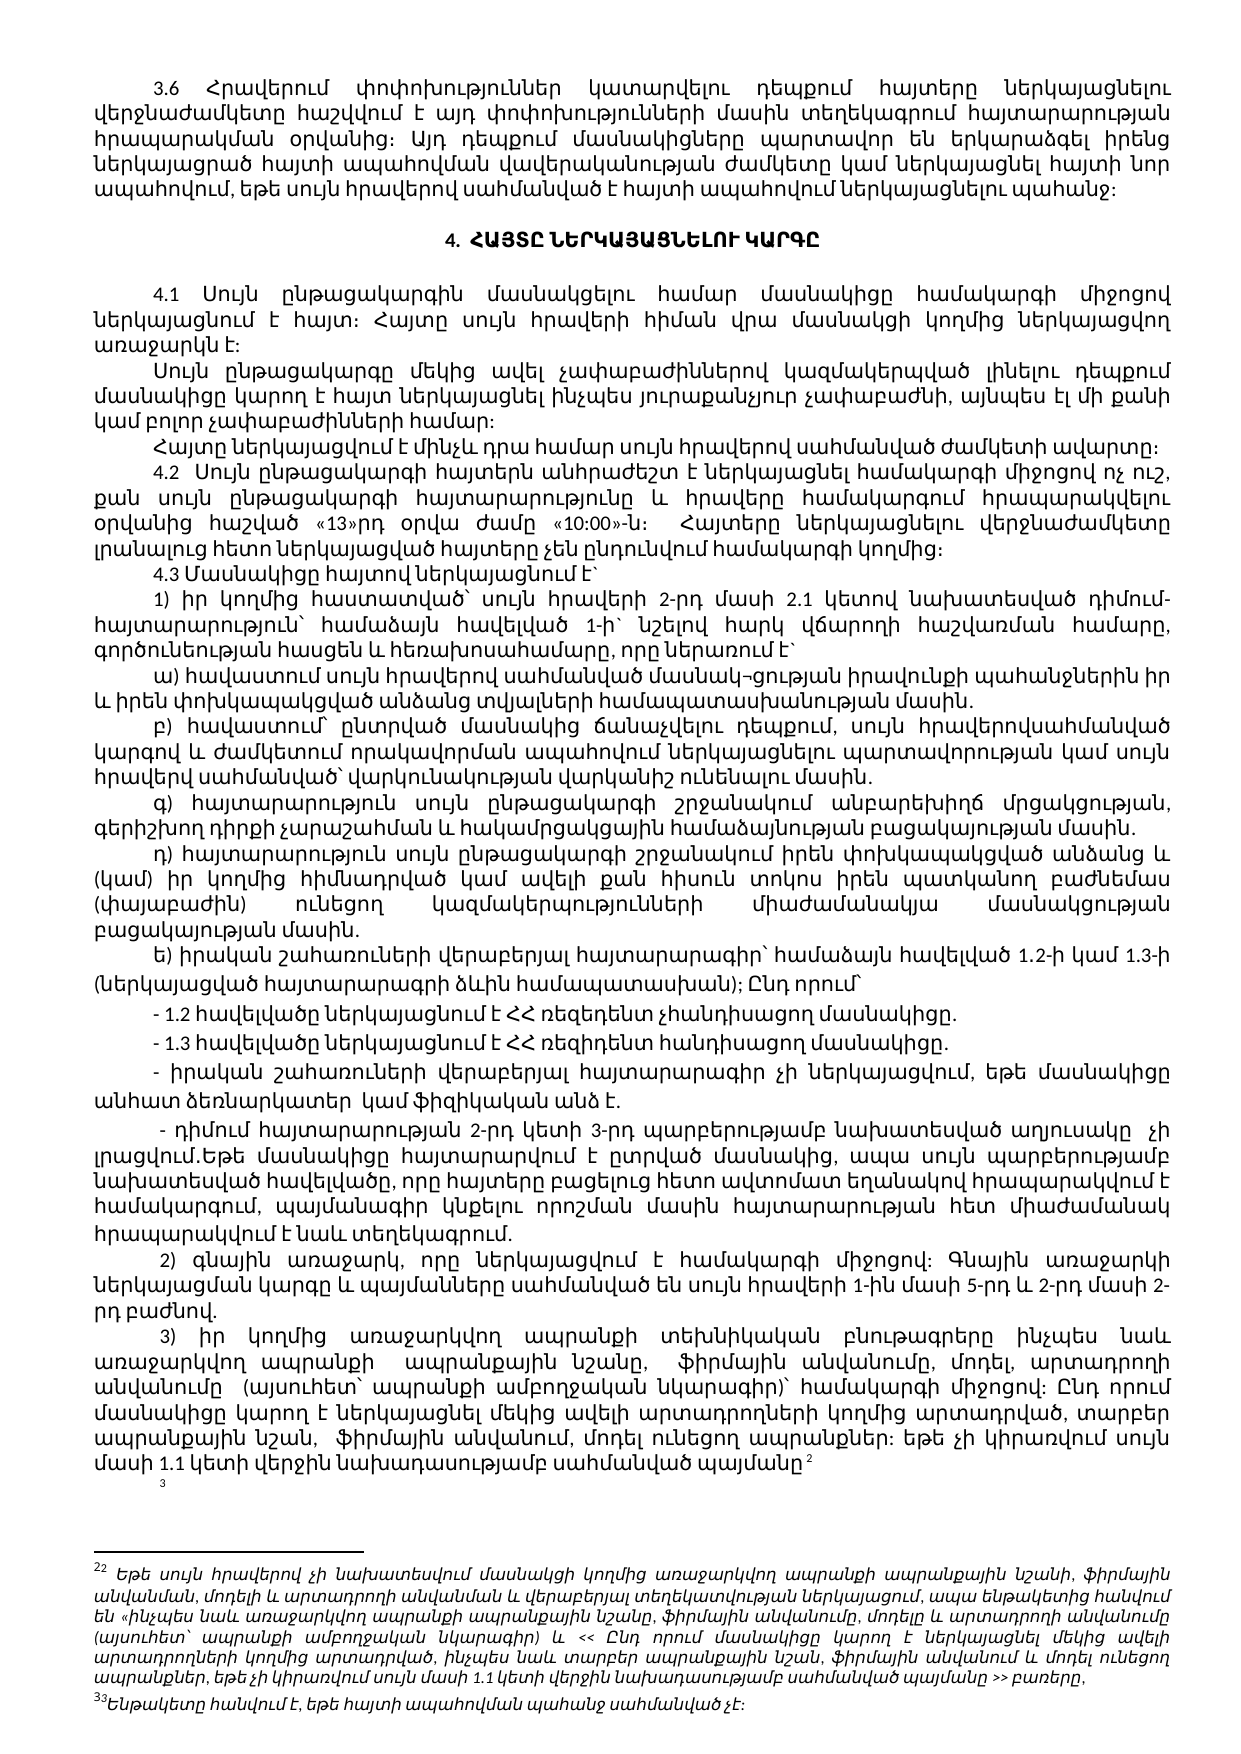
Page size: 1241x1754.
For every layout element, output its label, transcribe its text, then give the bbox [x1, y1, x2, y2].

text 4.2 Սույն ընթացակարգի հայտերն անհրաժեշտ է ներկայացնել համակարգի միջոցով ոչ ուշ, քան սույն ընթացակարգի հայտարարությունը և հրավերը համակարգում հրապարակվելու օրվանից հաշված «13»րդ օրվա ժամը «10:00»-ն։ Հայտերը ներկայացնելու վերջնաժամկետը լրանալուց հետո ներկայացված հայտերը չեն ընդունվում համակարգի կողմից։ [94, 459, 1171, 561]
text գ) հայտարարություն սույն ընթացակարգի շրջանակում անբարեխիղճ մրցակցության, գերիշխող դիրքի չարաշահման և հակամրցակցային համաձայնության բացակայության մասին. [94, 790, 1171, 841]
text 3.6 Հրավերում փոփոխություններ կատարվելու դեպքում հայտերը ներկայացնելու վերջնաժամկետը հաշվվում է այդ փոփոխությունների մասին տեղեկագրում հայտարարության հրապարակման օրվանից։ Այդ դեպքում մասնակիցները պարտավոր են երկարաձգել իրենց ներկայացրած հայտի ապահովման վավերականության ժամկետը կամ ներկայացնել հայտի նոր ապահովում, եթե սույն հրավերով սահմանված է հայտի ապահովում ներկայացնելու պահանջ: [94, 75, 1171, 202]
text Սույն ընթացակարգը մեկից ավել չափաբաժիններով կազմակերպված լինելու դեպքում մասնակիցը կարող է հայտ ներկայացնել ինչպես յուրաքանչյուր չափաբաժնի, այնպես էլ մի քանի կամ բոլոր չափաբաժինների համար: [94, 358, 1171, 434]
text Հայտը ներկայացվում է մինչև դրա համար սույն հրավերով սահմանված ժամկետի ավարտը։ [94, 434, 1171, 459]
text 1) իր կողմից հաստատված՝ սույն հրավերի 2-րդ մասի 2.1 կետով նախատեսված դիմում-հայտարարություն՝ համաձայն հավելված 1-ի` նշելով հարկ վճարողի հաշվառման համարը, գործունեության հասցեն և հեռախոսահամարը, որը ներառում է` [94, 587, 1171, 663]
text - իրական շահառուների վերաբերյալ հայտարարագիր չի ներկայացվում, եթե մասնակիցը անհատ ձեռնարկատեր կամ ֆիզիկական անձ է. [94, 1059, 1171, 1114]
text - դիմում հայտարարության 2-րդ կետի 3-րդ պարբերությամբ նախատեսված աղյուսակը չի լրացվում․Եթե մասնակիցը հայտարարվում է ըտրված մասնակից, ապա սույն պարբերությամբ նախատեսված հավելվածը, որը հայտերը բացելուց հետո ավտոմատ եղանակով հրապարակվում է համակարգում, պայմանագիր կնքելու որոշման մասին հայտարարության հետ միաժամանակ հրապարակվում է նաև տեղեկագրում. [94, 1117, 1171, 1247]
text - 1.3 հավելվածը ներկայացնում է ՀՀ ռեզիդենտ հանդիսացող մասնակիցը. [94, 1030, 1171, 1055]
text բ) հավաստում՝ ընտրված մասնակից ճանաչվելու դեպքում, սույն հրավերովսահմանված կարգով և ժամկետում որակավորման ապահովում ներկայացնելու պարտավորության կամ սույն հրավերվ սահմանված՝ վարկունակության վարկանիշ ունենալու մասին. [94, 714, 1171, 790]
text 3 [94, 1476, 1171, 1501]
text 4.3 Մասնակիցը հայտով ներկայացնում է` [94, 561, 1171, 587]
text 2) գնային առաջարկ, որը ներկայացվում է համակարգի միջոցով: Գնային առաջարկի ներկայացման կարգը և պայմանները սահմանված են սույն հրավերի 1-ին մասի 5-րդ և 2-րդ մասի 2-րդ բաժնով. [94, 1247, 1171, 1323]
text - 1.2 հավելվածը ներկայացնում է ՀՀ ռեզեդենտ չհանդիսացող մասնակիցը. [94, 1001, 1171, 1026]
text 4.1 Սույն ընթացակարգին մասնակցելու համար մասնակիցը համակարգի միջոցով ներկայացնում է հայտ։ Հայտը սույն հրավերի հիման վրա մասնակցի կողմից ներկայացվող առաջարկն է: [94, 282, 1171, 358]
text 3) իր կողմից առաջարկվող ապրանքի տեխնիկական բնութագրերը ինչպես նաև առաջարկվող ապրանքի ապրանքային նշանը, ֆիրմային անվանումը, մոդել, արտադրողի անվանումը (այսուհետ՝ ապրանքի ամբողջական նկարագիր)՝ համակարգի միջոցով: Ընդ որում մասնակիցը կարող է ներկայացնել մեկից ավելի արտադրողների կողմից արտադրված, տարբեր ապրանքային նշան, ֆիրմային անվանում, մոդել ունեցող ապրանքներ: եթե չի կիրառվում սույն մասի 1.1 կետի վերջին նախադասությամբ սահմանված պայմանը 2 [94, 1323, 1171, 1476]
text դ) հայտարարություն սույն ընթացակարգի շրջանակում իրեն փոխկապակցված անձանց և (կամ) իր կողմից հիմնադրված կամ ավելի քան հիսուն տոկոս իրեն պատկանող բաժնեմաս (փայաբաժին) ունեցող կազմակերպությունների միաժամանակյա մասնակցության բացակայության մասին. [94, 841, 1171, 942]
text 4. ՀԱՅՏԸ ՆԵՐԿԱՅԱՑՆԵԼՈՒ ԿԱՐԳԸ [94, 227, 1171, 253]
text ա) հավաստում սույն հրավերով սահմանված մասնակ¬ցության իրավունքի պահանջներին իր և իրեն փոխկապակցված անձանց տվյալների համապատասխանության մասին. [94, 663, 1171, 714]
text ե) իրական շահառուների վերաբերյալ հայտարարագիր՝ համաձայն հավելված 1․2-ի կամ 1.3-ի (ներկայացված հայտարարագրի ձևին համապատասխան); Ընդ որում՝ [94, 942, 1171, 997]
